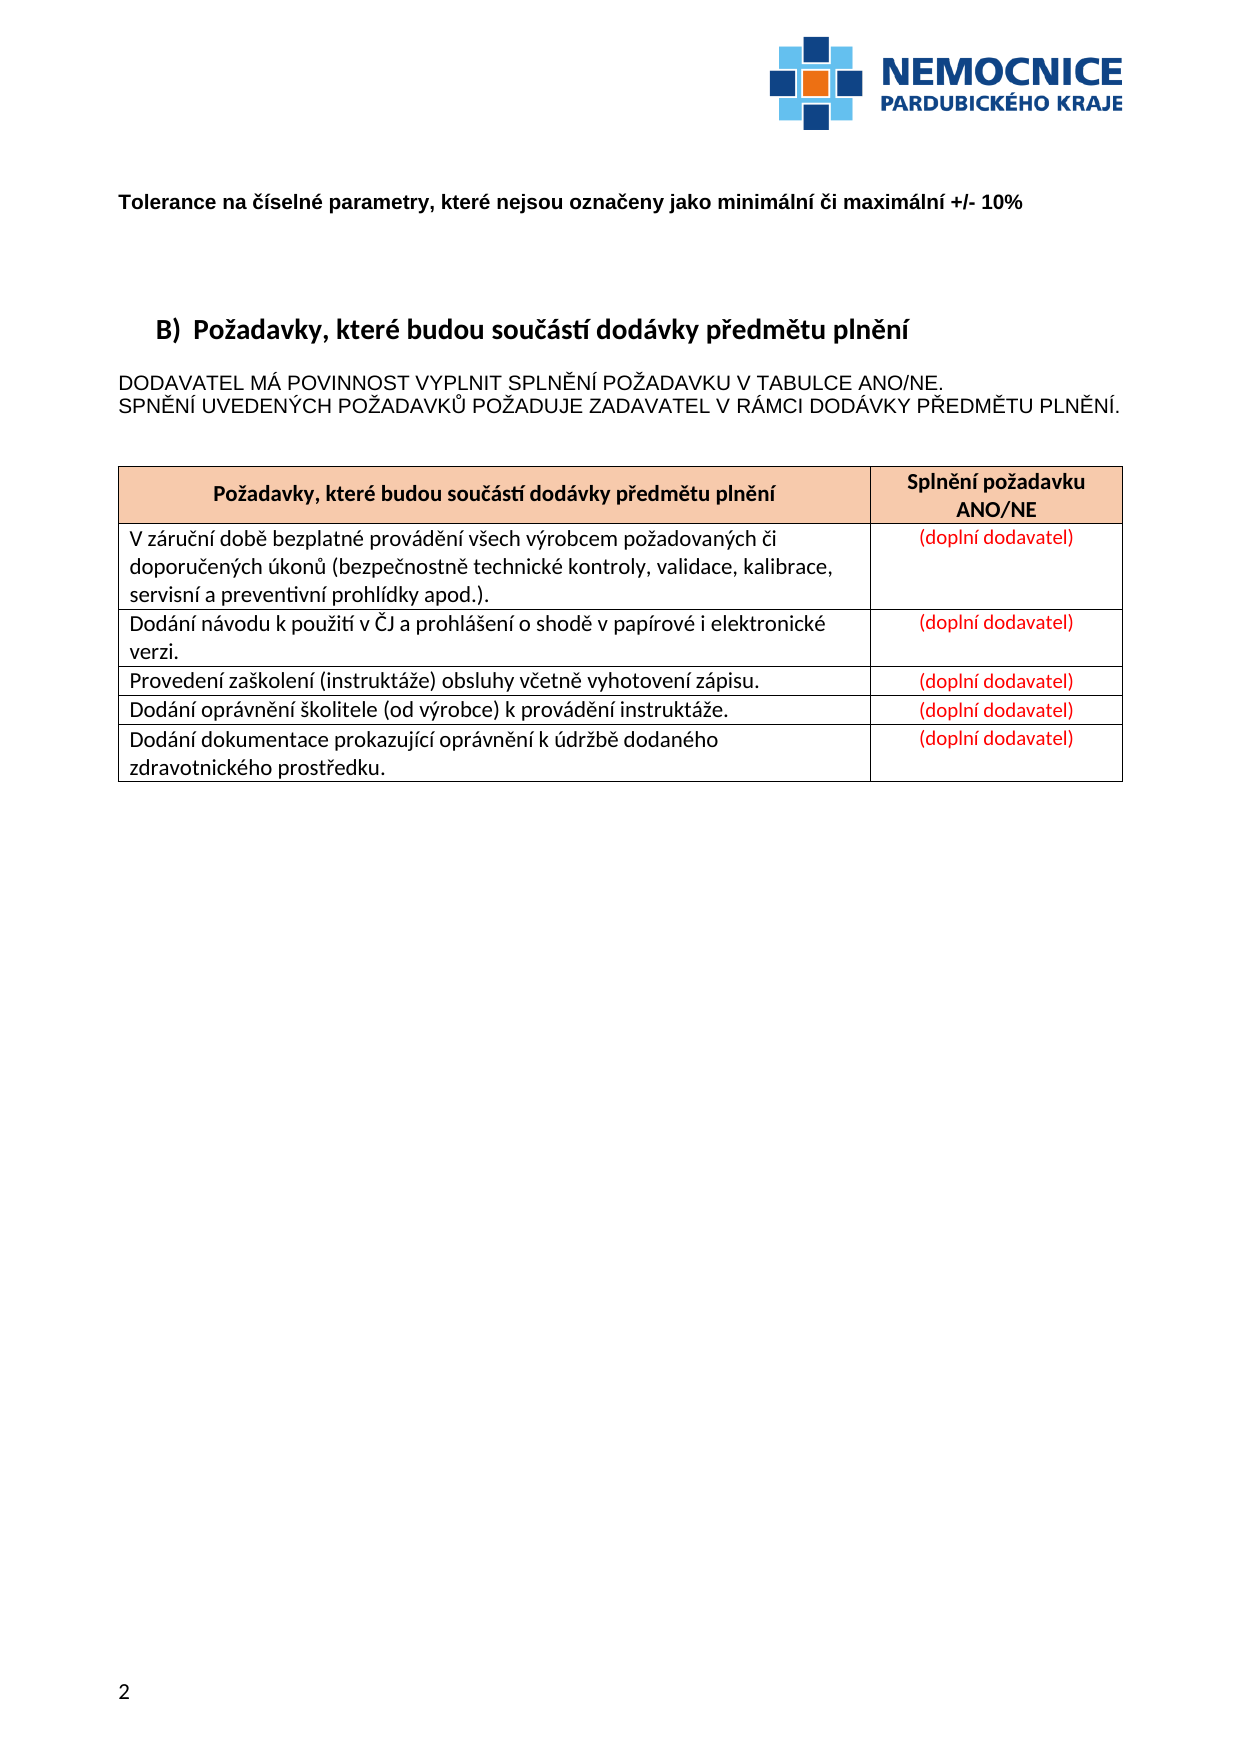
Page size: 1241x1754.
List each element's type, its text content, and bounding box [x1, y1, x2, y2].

picture [768, 36, 1123, 131]
table_cell (doplní dodavatel) [871, 667, 1122, 694]
table_cell (doplní dodavatel) [871, 524, 1122, 608]
table_cell Dodání oprávnění školitele (od výrobce) k provádění instruktáže. [119, 696, 870, 724]
table_cell (doplní dodavatel) [871, 610, 1122, 666]
text DODAVATEL MÁ POVINNOST VYPLNIT SPLNĚNÍ POŽADAVKU V TABULCE ANO/NE. [118, 370, 1122, 394]
table_cell Dodání dokumentace prokazující oprávnění k údržbě dodaného zdravotnického prostředku. [119, 725, 870, 781]
table_cell Dodání návodu k použití v ČJ a prohlášení o shodě v papírové i elektronické verzi. [119, 610, 870, 666]
text Tolerance na číselné parametry, které nejsou označeny jako minimální či maximální +/- 10% [118, 190, 1122, 214]
table_cell Provedení zaškolení (instruktáže) obsluhy včetně vyhotovení zápisu. [119, 667, 870, 694]
table_cell (doplní dodavatel) [871, 696, 1122, 724]
table_cell V záruční době bezplatné provádění všech výrobcem požadovaných či doporučených úkonů (bezpečnostně technické kontroly, validace, kalibrace, servisní a preventivní prohlídky apod.). [119, 524, 870, 608]
table_header Splnění požadavku ANO/NE [871, 467, 1122, 523]
list Požadavky, které budou součástí dodávky předmětu plnění [156, 311, 1122, 346]
table_header Požadavky, které budou součástí dodávky předmětu plnění [119, 467, 870, 523]
text SPNĚNÍ UVEDENÝCH POŽADAVKŮ POŽADUJE ZADAVATEL V RÁMCI DODÁVKY PŘEDMĚTU PLNĚNÍ. [118, 394, 1122, 418]
table_cell (doplní dodavatel) [871, 725, 1122, 781]
